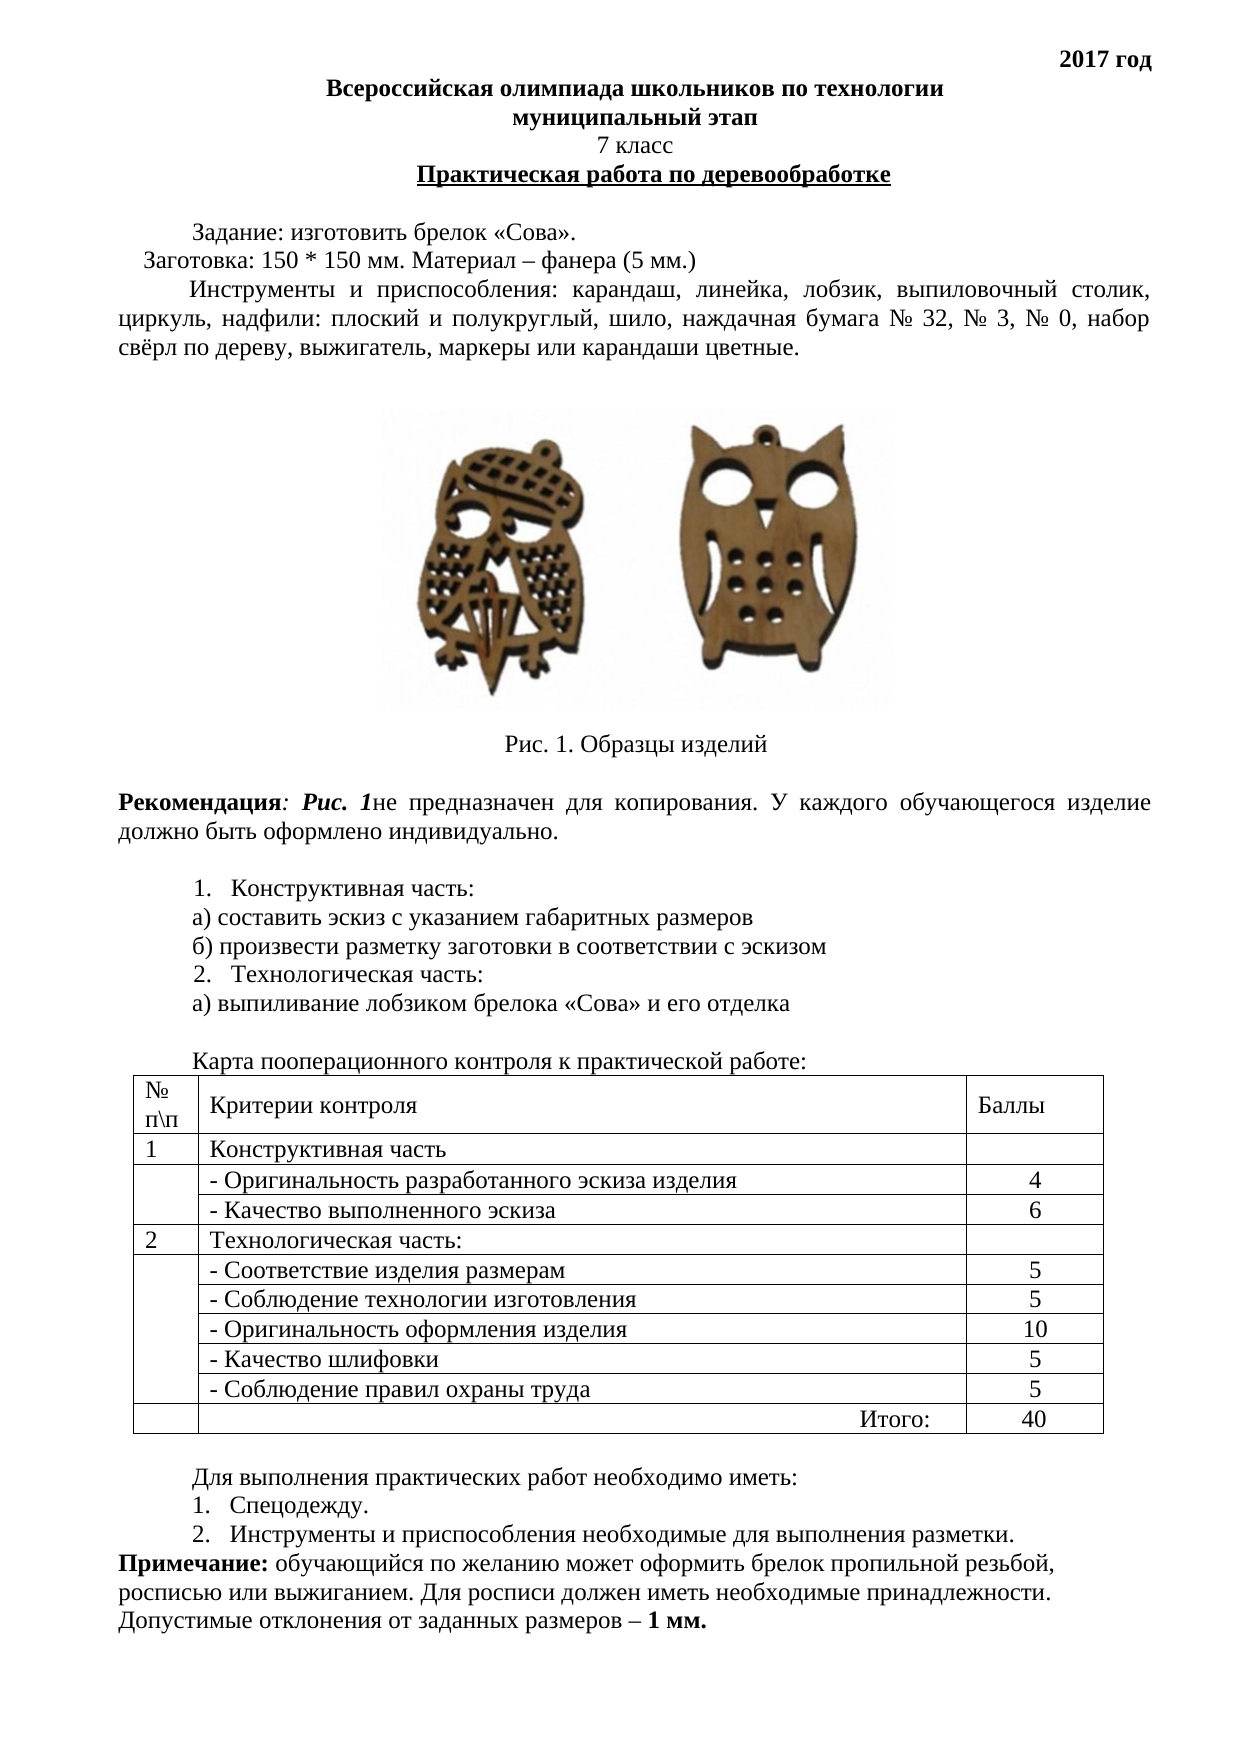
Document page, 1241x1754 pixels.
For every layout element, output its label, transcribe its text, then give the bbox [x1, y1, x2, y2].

table_cell [134, 1404, 198, 1432]
table_cell [134, 1255, 198, 1403]
table_cell [967, 1134, 1103, 1164]
text 7 класс [118, 131, 1152, 159]
table_cell - Оригинальность оформления изделия [199, 1314, 966, 1343]
table_cell 1 [134, 1134, 198, 1164]
table_cell - Качество выполненного эскиза [199, 1195, 966, 1224]
text 2017 год [118, 44, 1152, 73]
table_cell [967, 1225, 1103, 1254]
picture [381, 409, 893, 709]
list Инструменты и приспособления необходимые для выполнения разметки. [192, 1519, 1152, 1548]
table_cell 40 [967, 1404, 1103, 1432]
text Всероссийская олимпиада школьников по технологии [118, 73, 1152, 102]
table_cell 6 [967, 1195, 1103, 1224]
table_cell 2 [134, 1225, 198, 1254]
table_cell Итого: [199, 1404, 966, 1432]
table_cell - Соблюдение правил охраны труда [199, 1374, 966, 1403]
table_cell 4 [967, 1165, 1103, 1194]
table_header № п\п [134, 1076, 198, 1133]
text Задание: изготовить брелок «Сова». [118, 217, 1152, 246]
list Конструктивная часть: [193, 873, 1152, 902]
table_header Баллы [967, 1076, 1103, 1133]
text Примечание: обучающийся по желанию может оформить брелок пропильной резьбой, росписью или выжиганием. Для росписи должен иметь необходимые принадлежности. [118, 1548, 1152, 1605]
table_cell Конструктивная часть [199, 1134, 966, 1164]
text Допустимые отклонения от заданных размеров – 1 мм. [118, 1605, 1152, 1634]
table_header Критерии контроля [199, 1076, 966, 1133]
list Спецодежду. [192, 1490, 1152, 1519]
text Для выполнения практических работ необходимо иметь: [118, 1462, 1152, 1490]
table_cell 5 [967, 1285, 1103, 1313]
text Рис. 1. Образцы изделий [118, 729, 1153, 758]
table_cell Технологическая часть: [199, 1225, 966, 1254]
text а) составить эскиз с указанием габаритных размеров [192, 902, 1152, 931]
table_cell - Оригинальность разработанного эскиза изделия [199, 1165, 966, 1194]
table_cell - Соблюдение технологии изготовления [199, 1285, 966, 1313]
text а) выпиливание лобзиком брелока «Сова» и его отделка [118, 988, 1152, 1017]
text Заготовка: 150 * 150 мм. Материал – фанера (5 мм.) [118, 246, 1152, 274]
text Рекомендация: Рис. 1не предназначен для копирования. У каждого обучающегося изделие должно быть оформлено индивидуально. [118, 787, 1152, 844]
text б) произвести разметку заготовки в соответствии с эскизом [192, 931, 1152, 959]
table_cell 10 [967, 1314, 1103, 1343]
table_cell [134, 1165, 198, 1224]
text Карта пооперационного контроля к практической работе: [118, 1046, 1152, 1074]
text муниципальный этап [118, 102, 1152, 131]
table_cell - Качество шлифовки [199, 1344, 966, 1373]
text Инструменты и приспособления: карандаш, линейка, лобзик, выпиловочный столик, циркуль, надфили: плоский и полукруглый, шило, наждачная бумага № 32, № 3, № 0, набор свёрл по дереву, выжигатель, маркеры или карандаши цветные. [118, 274, 1152, 361]
table_cell 5 [967, 1255, 1103, 1283]
table_cell 5 [967, 1344, 1103, 1373]
text Практическая работа по деревообработке [156, 159, 1152, 188]
table_cell 5 [967, 1374, 1103, 1403]
table_cell - Соответствие изделия размерам [199, 1255, 966, 1283]
list Технологическая часть: [193, 959, 1152, 988]
